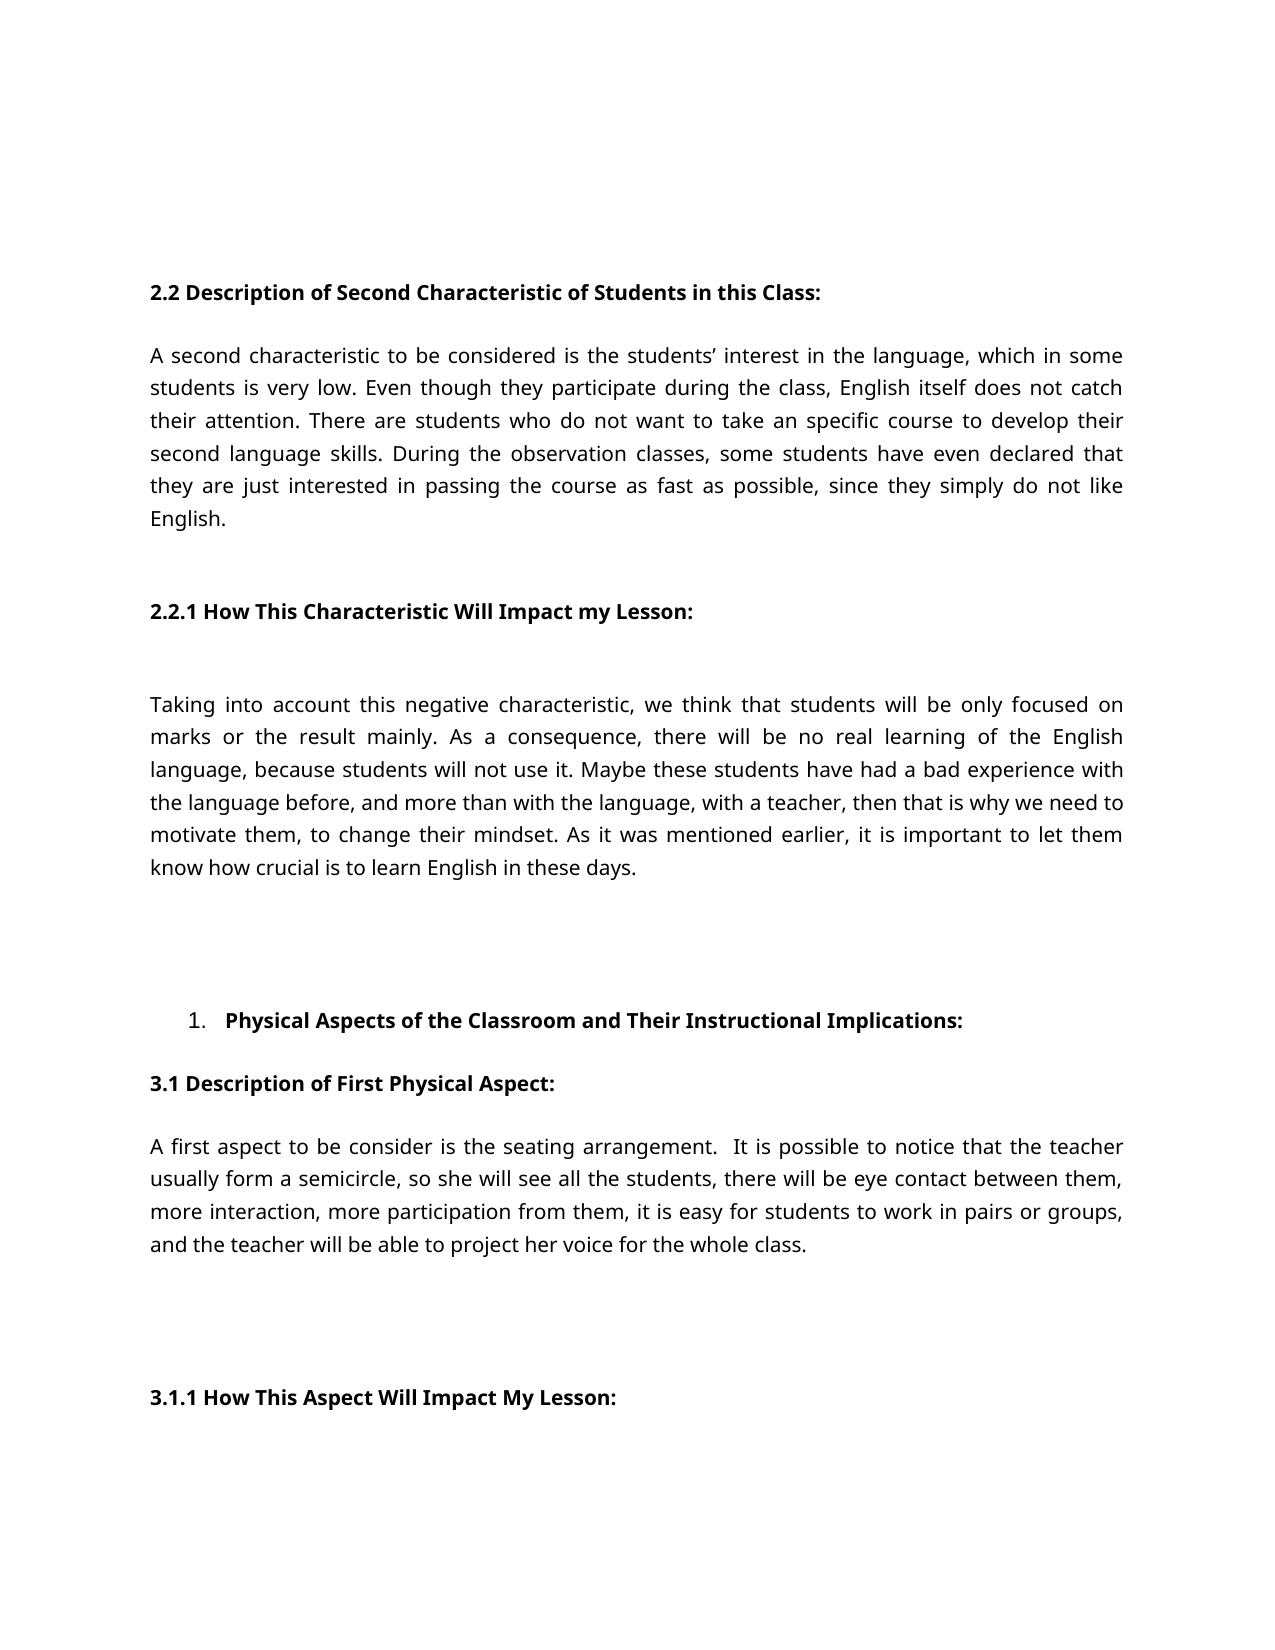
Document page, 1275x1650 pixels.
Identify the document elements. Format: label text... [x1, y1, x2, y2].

text 2.2.1 How This Characteristic Will Impact my Lesson: [150, 597, 1125, 625]
text Taking into account this negative characteristic, we think that students will be only focused on marks or the result mainly. As a consequence, there will be no real learning of the English language, because students will not use it. Maybe these students have had a bad experience with the language before, and more than with the language, with a teacher, then that is why we need to motivate them, to change their mindset. As it was mentioned earlier, it is important to let them know how crucial is to learn English in these days. [150, 690, 1125, 881]
text 3.1 Description of First Physical Aspect: [150, 1069, 1125, 1098]
text 2.2 Description of Second Characteristic of Students in this Class: [150, 278, 1125, 306]
text A first aspect to be consider is the seating arrangement. It is possible to notice that the teacher usually form a semicircle, so she will see all the students, there will be eye contact between them, more interaction, more participation from them, it is easy for students to work in pairs or groups, and the teacher will be able to project her voice for the whole class. [150, 1132, 1125, 1258]
text A second characteristic to be considered is the students’ interest in the language, which in some students is very low. Even though they participate during the class, English itself does not catch their attention. There are students who do not want to take an specific course to develop their second language skills. During the observation classes, some students have even declared that they are just interested in passing the course as fast as possible, since they simply do not like English. [150, 341, 1125, 532]
text 3.1.1 How This Aspect Will Impact My Lesson: [150, 1383, 1125, 1412]
list Physical Aspects of the Classroom and Their Instructional Implications: [188, 1006, 1125, 1035]
